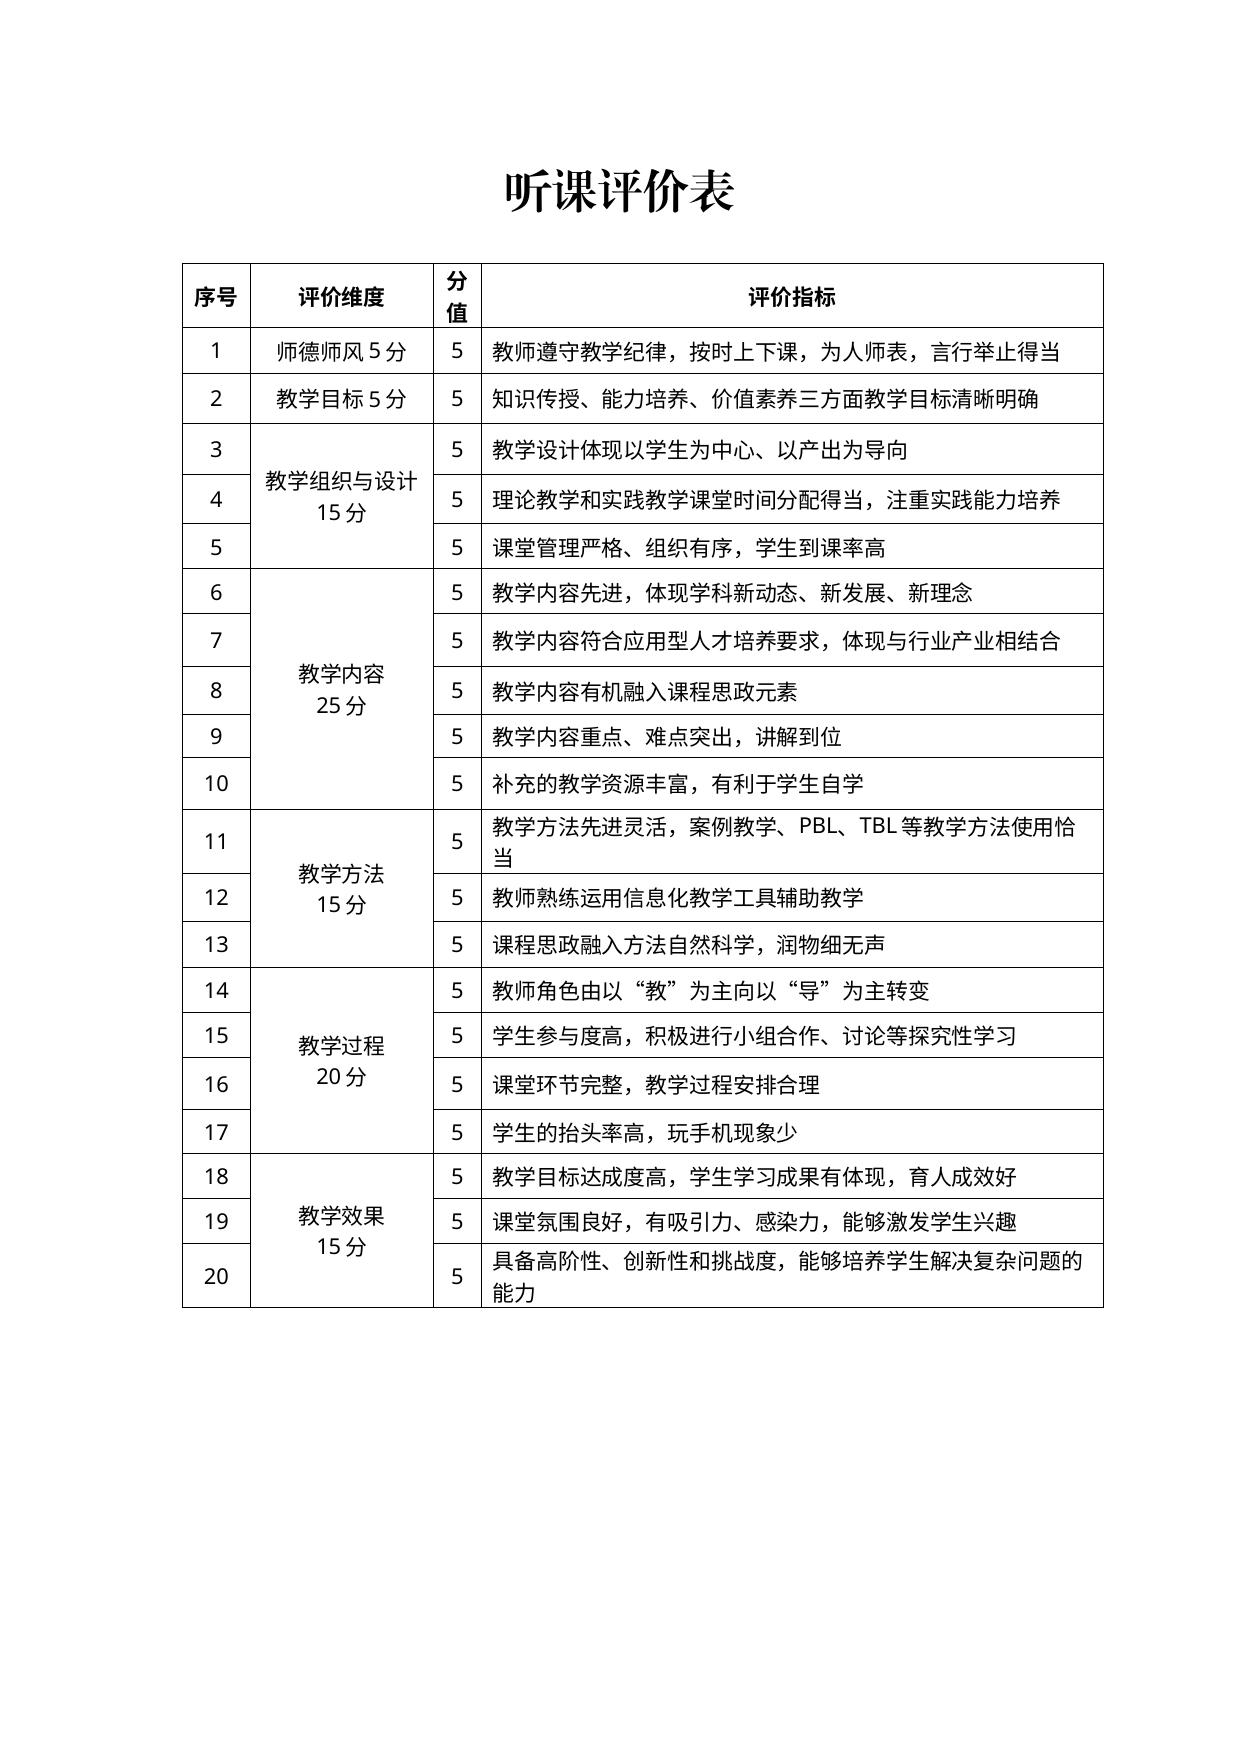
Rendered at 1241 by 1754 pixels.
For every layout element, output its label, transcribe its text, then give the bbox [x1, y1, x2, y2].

table_cell 5 [183, 524, 250, 568]
table_cell 5 [434, 922, 481, 967]
table_cell 5 [434, 968, 481, 1012]
table_cell 5 [434, 475, 481, 523]
table_cell 教学目标达成度高，学生学习成果有体现，育人成效好 [482, 1154, 1103, 1198]
table_cell 19 [183, 1199, 250, 1243]
table_cell 3 [183, 424, 250, 474]
table_cell 11 [183, 810, 250, 873]
table_cell 教学过程 20分 [251, 968, 433, 1153]
table_cell 5 [434, 667, 481, 714]
table_cell 5 [434, 874, 481, 921]
table_cell 教师熟练运用信息化教学工具辅助教学 [482, 874, 1103, 921]
table_cell 教学内容重点、难点突出，讲解到位 [482, 715, 1103, 757]
table_cell 学生的抬头率高，玩手机现象少 [482, 1110, 1103, 1153]
table_cell 12 [183, 874, 250, 921]
table_cell 教学方法 15分 [251, 810, 433, 967]
table_cell 5 [434, 1199, 481, 1243]
table_cell 5 [434, 715, 481, 757]
table_cell 20 [183, 1244, 250, 1307]
table_cell 教师角色由以“教”为主向以“导”为主转变 [482, 968, 1103, 1012]
table_cell 学生参与度高，积极进行小组合作、讨论等探究性学习 [482, 1013, 1103, 1057]
table_cell 教学效果 15分 [251, 1154, 433, 1307]
table_cell 1 [183, 328, 250, 373]
table_cell 8 [183, 667, 250, 714]
table_cell 15 [183, 1013, 250, 1057]
table_cell 教学目标5分 [251, 374, 433, 423]
table_header 序号 [183, 264, 250, 327]
table_cell 10 [183, 758, 250, 808]
table_cell 教学内容先进，体现学科新动态、新发展、新理念 [482, 569, 1103, 613]
table_cell 课堂环节完整，教学过程安排合理 [482, 1058, 1103, 1109]
table_cell 课堂氛围良好，有吸引力、感染力，能够激发学生兴趣 [482, 1199, 1103, 1243]
table_cell 补充的教学资源丰富，有利于学生自学 [482, 758, 1103, 808]
table_cell 5 [434, 328, 481, 373]
table_cell 5 [434, 1013, 481, 1057]
table_cell 5 [434, 1058, 481, 1109]
table_cell 2 [183, 374, 250, 423]
table_header 评价指标 [482, 264, 1103, 327]
table_cell 5 [434, 569, 481, 613]
table_cell 5 [434, 524, 481, 568]
table_cell 教学方法先进灵活，案例教学、PBL、TBL等教学方法使用恰当 [482, 810, 1103, 873]
table_cell 18 [183, 1154, 250, 1198]
table_cell 17 [183, 1110, 250, 1153]
table_cell 5 [434, 810, 481, 873]
table_cell 14 [183, 968, 250, 1012]
table_cell 教学内容有机融入课程思政元素 [482, 667, 1103, 714]
table_header 评价维度 [251, 264, 433, 327]
table_cell 教学内容符合应用型人才培养要求，体现与行业产业相结合 [482, 614, 1103, 666]
table_cell 5 [434, 1244, 481, 1307]
table_cell 5 [434, 614, 481, 666]
table_cell 5 [434, 1110, 481, 1153]
table_cell 5 [434, 374, 481, 423]
table_cell 教学内容 25分 [251, 569, 433, 808]
text 听课评价表 [187, 162, 1053, 227]
table_header 分值 [434, 264, 481, 327]
table_cell 课程思政融入方法自然科学，润物细无声 [482, 922, 1103, 967]
table_cell 教学组织与设计 15分 [251, 424, 433, 568]
table_cell 具备高阶性、创新性和挑战度，能够培养学生解决复杂问题的能力 [482, 1244, 1103, 1307]
table_cell 知识传授、能力培养、价值素养三方面教学目标清晰明确 [482, 374, 1103, 423]
table_cell 16 [183, 1058, 250, 1109]
table_cell 4 [183, 475, 250, 523]
table_cell 13 [183, 922, 250, 967]
table_cell 5 [434, 1154, 481, 1198]
table_cell 6 [183, 569, 250, 613]
table_cell 理论教学和实践教学课堂时间分配得当，注重实践能力培养 [482, 475, 1103, 523]
table_cell 5 [434, 758, 481, 808]
table_cell 课堂管理严格、组织有序，学生到课率高 [482, 524, 1103, 568]
table_cell 7 [183, 614, 250, 666]
table_cell 教师遵守教学纪律，按时上下课，为人师表，言行举止得当 [482, 328, 1103, 373]
table_cell 9 [183, 715, 250, 757]
table_cell 5 [434, 424, 481, 474]
table_cell 师德师风5分 [251, 328, 433, 373]
table_cell 教学设计体现以学生为中心、以产出为导向 [482, 424, 1103, 474]
